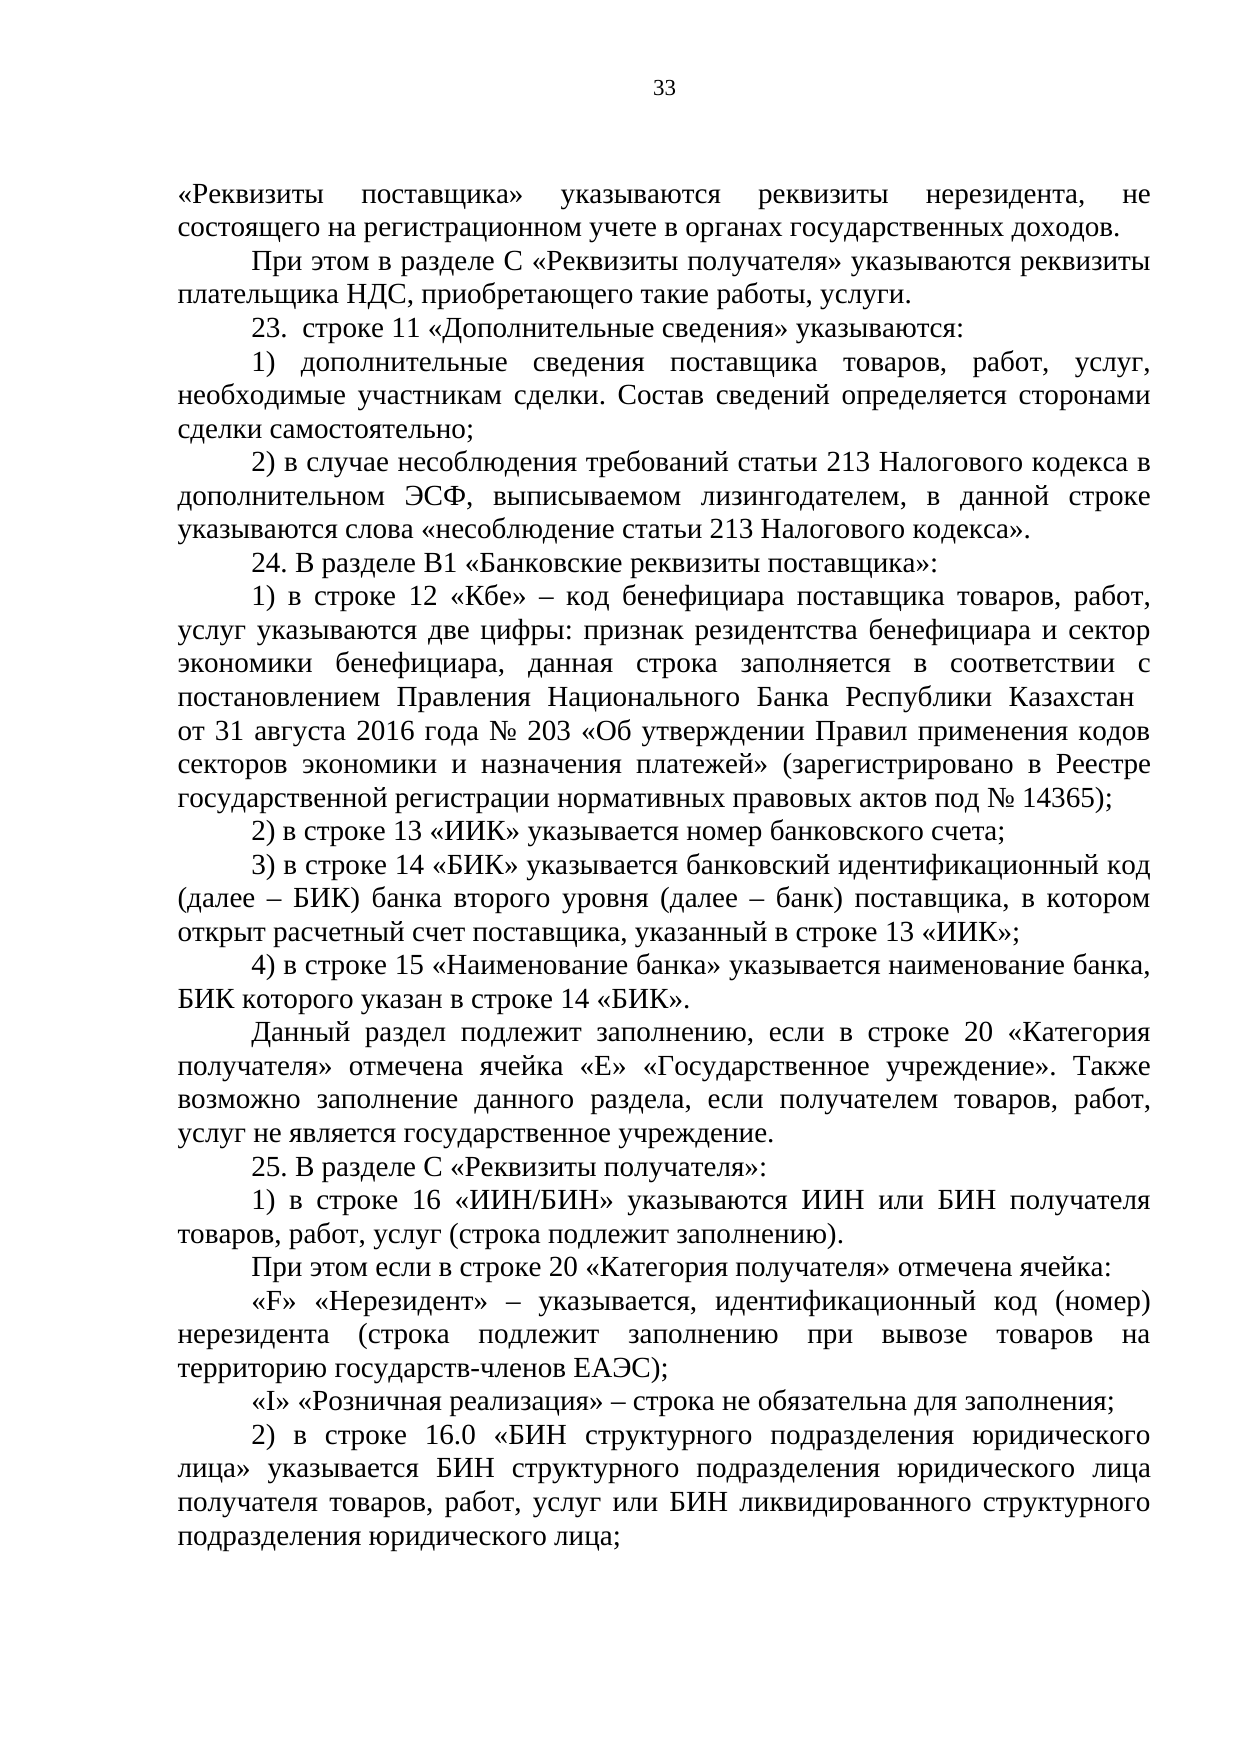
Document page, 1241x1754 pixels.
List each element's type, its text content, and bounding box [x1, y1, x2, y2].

text 25. В разделе С «Реквизиты получателя»: [177, 1149, 1152, 1182]
text Данный раздел подлежит заполнению, если в строке 20 «Категория получателя» отмечена ячейка «Е» «Государственное учреждение». Также возможно заполнение данного раздела, если получателем товаров, работ, услуг не является государственное учреждение. [177, 1014, 1152, 1149]
text При этом если в строке 20 «Категория получателя» отмечена ячейка: [177, 1249, 1152, 1283]
text 4) в строке 15 «Наименование банка» указывается наименование банка, БИК которого указан в строке 14 «БИК». [177, 947, 1152, 1014]
text 24. В разделе B1 «Банковские реквизиты поставщика»: [177, 545, 1152, 578]
text 2) в строке 13 «ИИК» указывается номер банковского счета; [177, 813, 1152, 847]
text 2) в строке 16.0 «БИН структурного подразделения юридического лица» указывается БИН структурного подразделения юридического лица получателя товаров, работ, услуг или БИН ликвидированного структурного подразделения юридического лица; [177, 1417, 1152, 1551]
text При этом в разделе С «Реквизиты получателя» указываются реквизиты плательщика НДС, приобретающего такие работы, услуги. [177, 243, 1152, 310]
text 23. строке 11 «Дополнительные сведения» указываются: [177, 310, 1152, 344]
text «F» «Нерезидент» – указывается, идентификационный код (номер) нерезидента (строка подлежит заполнению при вывозе товаров на территорию государств-членов ЕАЭС); [177, 1283, 1152, 1383]
text «I» «Розничная реализация» – строка не обязательна для заполнения; [177, 1383, 1152, 1417]
text 3) в строке 14 «БИК» указывается банковский идентификационный код (далее – БИК) банка второго уровня (далее – банк) поставщика, в котором открыт расчетный счет поставщика, указанный в строке 13 «ИИК»; [177, 847, 1152, 947]
text 1) дополнительные сведения поставщика товаров, работ, услуг, необходимые участникам сделки. Состав сведений определяется сторонами сделки самостоятельно; [177, 344, 1152, 444]
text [177, 176, 1152, 243]
text 1) в строке 12 «Кбе» – код бенефициара поставщика товаров, работ, услуг указываются две цифры: признак резидентства бенефициара и сектор экономики бенефициара, данная строка заполняется в соответствии с постановлением Правления Национального Банка Республики Казахстан от 31 августа 2016 года № 203 «Об утверждении Правил применения кодов секторов экономики и назначения платежей» (зарегистрировано в Реестре государственной регистрации нормативных правовых актов под № 14365); [177, 578, 1152, 813]
text 1) в строке 16 «ИИН/БИН» указываются ИИН или БИН получателя товаров, работ, услуг (строка подлежит заполнению). [177, 1182, 1152, 1249]
text 2) в случае несоблюдения требований статьи 213 Налогового кодекса в дополнительном ЭСФ, выписываемом лизингодателем, в данной строке указываются слова «несоблюдение статьи 213 Налогового кодекса». [177, 444, 1152, 545]
